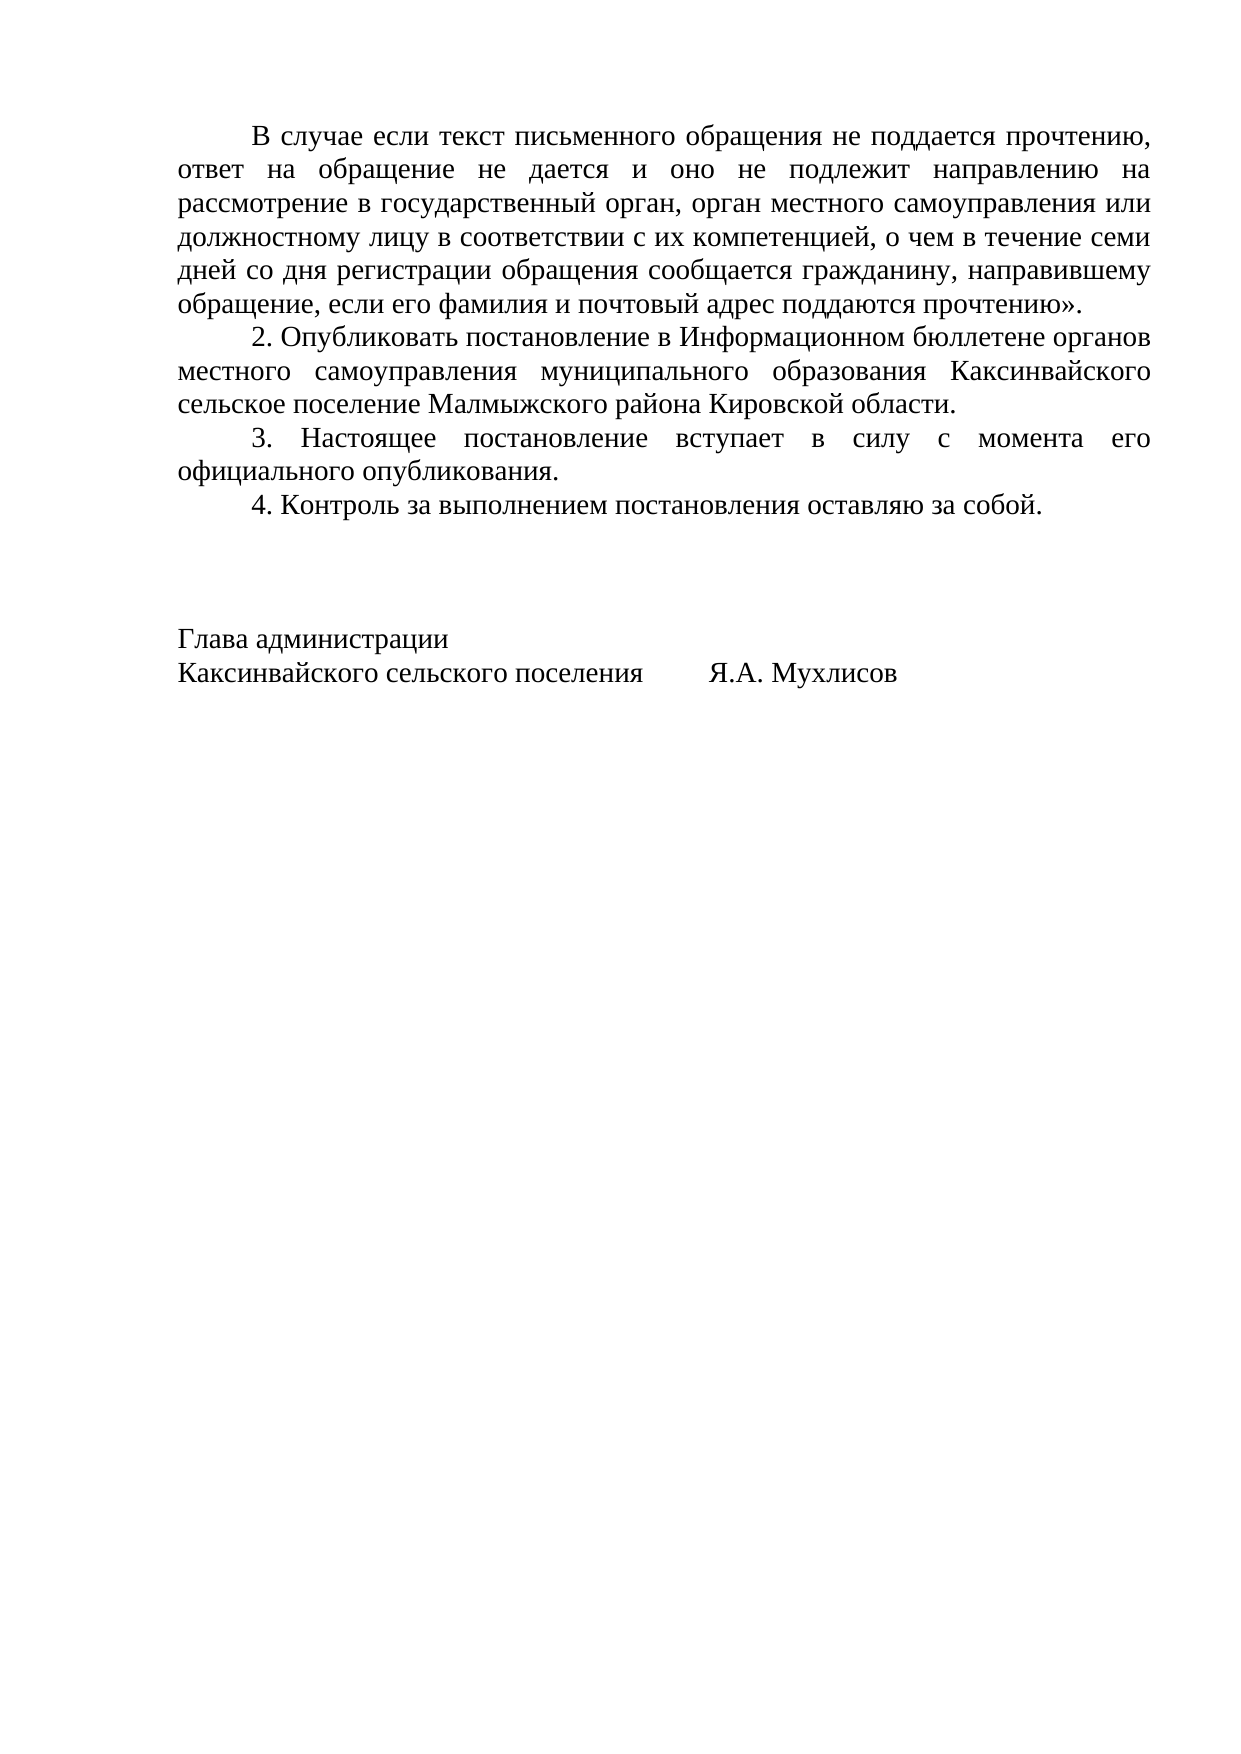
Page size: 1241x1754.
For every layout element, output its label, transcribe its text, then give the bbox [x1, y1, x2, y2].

text 4. Контроль за выполнением постановления оставляю за собой. [177, 487, 1152, 521]
text Каксинвайского сельского поселения Я.А. Мухлисов [177, 655, 1152, 688]
text 3. Настоящее постановление вступает в силу с момента его официального опубликования. [177, 420, 1152, 487]
text В случае если текст письменного обращения не поддается прочтению, ответ на обращение не дается и оно не подлежит направлению на рассмотрение в государственный орган, орган местного самоуправления или должностному лицу в соответствии с их компетенцией, о чем в течение семи дней со дня регистрации обращения сообщается гражданину, направившему обращение, если его фамилия и почтовый адрес поддаются прочтению». [177, 118, 1152, 319]
text 2. Опубликовать постановление в Информационном бюллетене органов местного самоуправления муниципального образования Каксинвайского сельское поселение Малмыжского района Кировской области. [177, 319, 1152, 420]
text Глава администрации [177, 621, 1152, 655]
